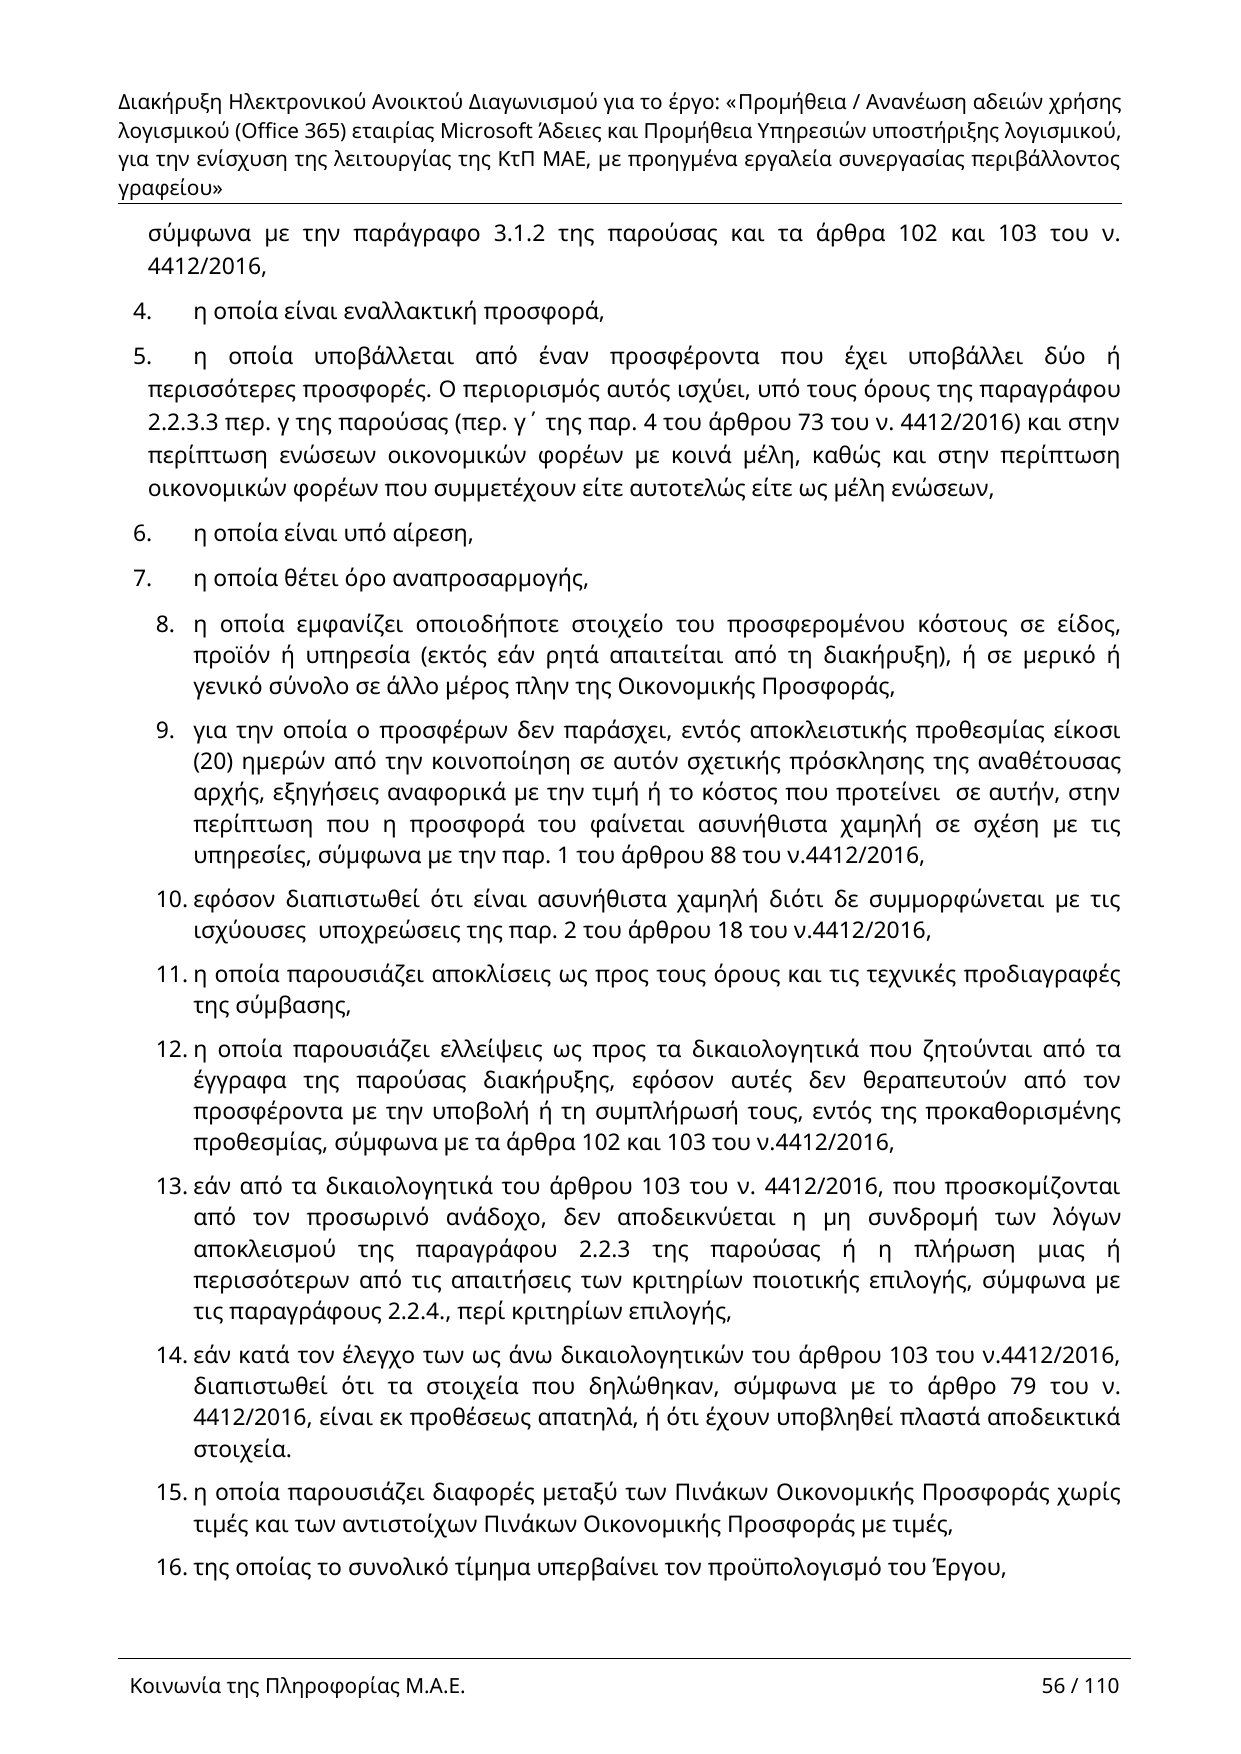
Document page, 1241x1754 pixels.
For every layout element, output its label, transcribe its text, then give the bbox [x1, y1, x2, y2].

list η οποία παρουσιάζει αποκλίσεις ως προς τους όρους και τις τεχνικές προδιαγραφές της σύμβασης, [156, 957, 1122, 1020]
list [133, 217, 1122, 281]
list εφόσον διαπιστωθεί ότι είναι ασυνήθιστα χαμηλή διότι δε συμμορφώνεται με τις ισχύουσες υποχρεώσεις της παρ. 2 του άρθρου 18 του ν.4412/2016, [156, 882, 1122, 945]
list της οποίας το συνολικό τίμημα υπερβαίνει τον προϋπολογισμό του Έργου, [156, 1551, 1122, 1582]
list εάν από τα δικαιολογητικά του άρθρου 103 του ν. 4412/2016, που προσκομίζονται από τον προσωρινό ανάδοχο, δεν αποδεικνύεται η μη συνδρομή των λόγων αποκλεισμού της παραγράφου 2.2.3 της παρούσας ή η πλήρωση μιας ή περισσότερων από τις απαιτήσεις των κριτηρίων ποιοτικής επιλογής, σύμφωνα με τις παραγράφους 2.2.4., περί κριτηρίων επιλογής, [156, 1170, 1122, 1326]
list εάν κατά τον έλεγχο των ως άνω δικαιολογητικών του άρθρου 103 του ν.4412/2016, διαπιστωθεί ότι τα στοιχεία που δηλώθηκαν, σύμφωνα με το άρθρο 79 του ν. 4412/2016, είναι εκ προθέσεως απατηλά, ή ότι έχουν υποβληθεί πλαστά αποδεικτικά στοιχεία. [156, 1339, 1122, 1464]
list η οποία υποβάλλεται από έναν προσφέροντα που έχει υποβάλλει δύο ή περισσότερες προσφορές. Ο περιορισμός αυτός ισχύει, υπό τους όρους της παραγράφου 2.2.3.3 περ. γ της παρούσας (περ. γ΄ της παρ. 4 του άρθρου 73 του ν. 4412/2016) και στην περίπτωση ενώσεων οικονομικών φορέων με κοινά μέλη, καθώς και στην περίπτωση οικονομικών φορέων που συμμετέχουν είτε αυτοτελώς είτε ως μέλη ενώσεων, [133, 340, 1122, 503]
list η οποία είναι εναλλακτική προσφορά, [133, 295, 1122, 326]
list η οποία θέτει όρο αναπροσαρμογής, [133, 562, 1122, 593]
list η οποία παρουσιάζει διαφορές μεταξύ των Πινάκων Οικονομικής Προσφοράς χωρίς τιμές και των αντιστοίχων Πινάκων Οικονομικής Προσφοράς με τιμές, [156, 1476, 1122, 1539]
list η οποία εμφανίζει οποιοδήποτε στοιχείο του προσφερομένου κόστους σε είδος, προϊόν ή υπηρεσία (εκτός εάν ρητά απαιτείται από τη διακήρυξη), ή σε μερικό ή γενικό σύνολο σε άλλο μέρος πλην της Οικονομικής Προσφοράς, [156, 607, 1122, 701]
list για την οποία ο προσφέρων δεν παράσχει, εντός αποκλειστικής προθεσμίας είκοσι (20) ημερών από την κοινοποίηση σε αυτόν σχετικής πρόσκλησης της αναθέτουσας αρχής, εξηγήσεις αναφορικά με την τιμή ή το κόστος που προτείνει σε αυτήν, στην περίπτωση που η προσφορά του φαίνεται ασυνήθιστα χαμηλή σε σχέση με τις υπηρεσίες, σύμφωνα με την παρ. 1 του άρθρου 88 του ν.4412/2016, [156, 714, 1122, 870]
list η οποία είναι υπό αίρεση, [133, 517, 1122, 548]
list η οποία παρουσιάζει ελλείψεις ως προς τα δικαιολογητικά που ζητούνται από τα έγγραφα της παρούσας διακήρυξης, εφόσον αυτές δεν θεραπευτούν από τον προσφέροντα με την υποβολή ή τη συμπλήρωσή τους, εντός της προκαθορισμένης προθεσμίας, σύμφωνα με τα άρθρα 102 και 103 του ν.4412/2016, [156, 1032, 1122, 1157]
